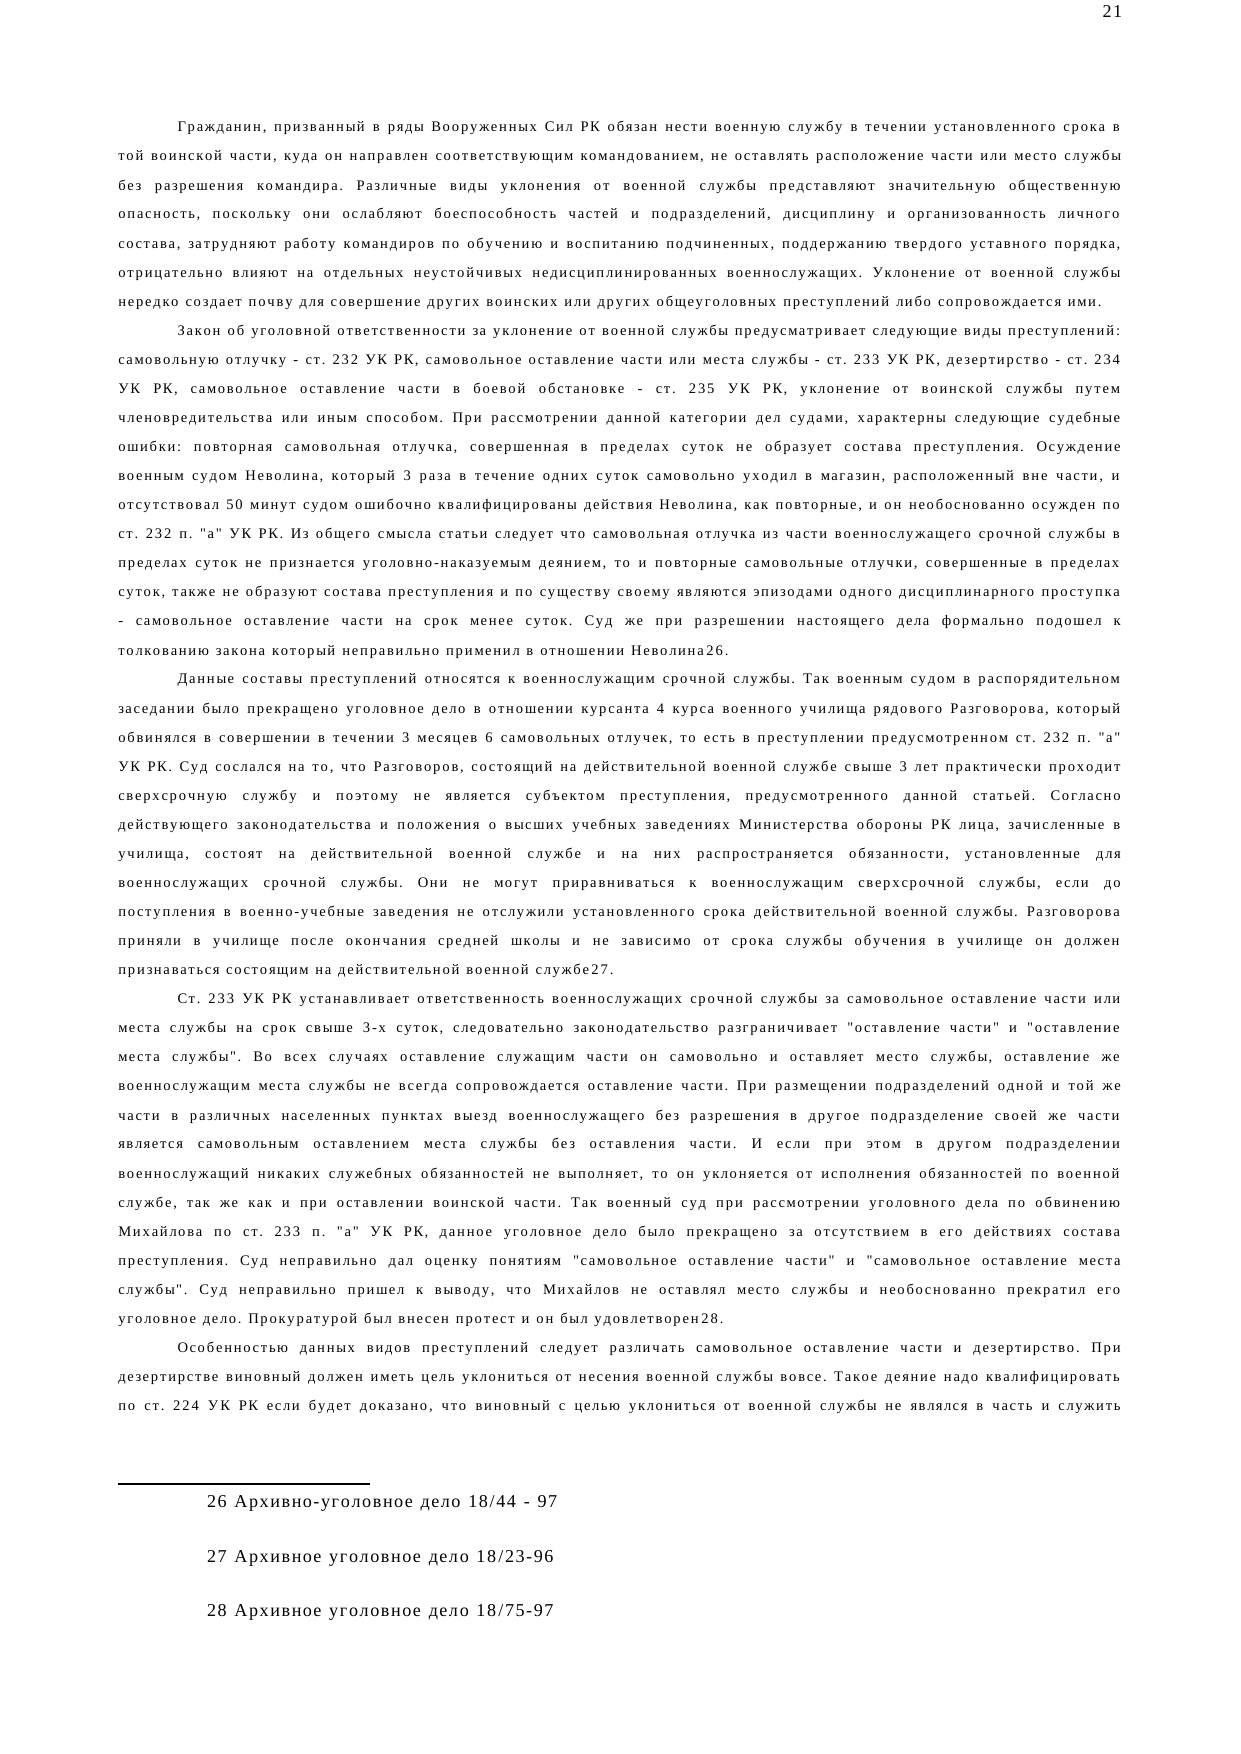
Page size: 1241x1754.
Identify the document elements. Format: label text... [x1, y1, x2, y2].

text Гражданин, призванный в ряды Вооруженных Сил РК обязан нести военную службу в течении установленного срока в той воинской части, куда он направлен соответствующим командованием, не оставлять расположение части или место службы без разрешения командира. Различные виды уклонения от военной службы представляют значительную общественную опасность, поскольку они ослабляют боеспособность частей и подразделений, дисциплину и организованность личного состава, затрудняют работу командиров по обучению и воспитанию подчиненных, поддержанию твердого уставного порядка, отрицательно влияют на отдельных неустойчивых недисциплинированных военнослужащих. Уклонение от военной службы нередко создает почву для совершение других воинских или других общеуголовных преступлений либо сопровождается ими. [118, 118, 1122, 322]
text Данные составы преступлений относятся к военнослужащим срочной службы. Так военным судом в распорядительном заседании было прекращено уголовное дело в отношении курсанта 4 курса военного училища рядового Разговорова, который обвинялся в совершении в течении 3 месяцев 6 самовольных отлучек, то есть в преступлении предусмотренном ст. 232 п. "а" УК РК. Суд сослался на то, что Разговоров, состоящий на действительной военной службе свыше 3 лет практически проходит сверхсрочную службу и поэтому не является субъектом преступления, предусмотренного данной статьей. Согласно действующего законодательства и положения о высших учебных заведениях Министерства обороны РК лица, зачисленные в училища, состоят на действительной военной службе и на них распространяется обязанности, установленные для военнослужащих срочной службы. Они не могут приравниваться к военнослужащим сверхсрочной службы, если до поступления в военно-учебные заведения не отслужили установленного срока действительной военной службы. Разговорова приняли в училище после окончания средней школы и не зависимо от срока службы обучения в училище он должен признаваться состоящим на действительной военной службе. [118, 670, 1122, 990]
text Ст. 233 УК РК устанавливает ответственность военнослужащих срочной службы за самовольное оставление части или места службы на срок свыше 3-х суток, следовательно законодательство разграничивает "оставление части" и "оставление места службы". Во всех случаях оставление служащим части он самовольно и оставляет место службы, оставление же военнослужащим места службы не всегда сопровождается оставление части. При размещении подразделений одной и той же части в различных населенных пунктах выезд военнослужащего без разрешения в другое подразделение своей же части является самовольным оставлением места службы без оставления части. И если при этом в другом подразделении военнослужащий никаких служебных обязанностей не выполняет, то он уклоняется от исполнения обязанностей по военной службе, так же как и при оставлении воинской части. Так военный суд при рассмотрении уголовного дела по обвинению Михайлова по ст. 233 п. "а" УК РК, данное уголовное дело было прекращено за отсутствием в его действиях состава преступления. Суд неправильно дал оценку понятиям "самовольное оставление части" и "самовольное оставление места службы". Суд неправильно пришел к выводу, что Михайлов не оставлял место службы и необоснованно прекратил его уголовное дело. Прокуратурой был внесен протест и он был удовлетворен. [118, 990, 1122, 1339]
text Закон об уголовной ответственности за уклонение от военной службы предусматривает следующие виды преступлений: самовольную отлучку - ст. 232 УК РК, самовольное оставление части или места службы - ст. 233 УК РК, дезертирство - ст. 234 УК РК, самовольное оставление части в боевой обстановке - ст. 235 УК РК, уклонение от воинской службы путем членовредительства или иным способом. При рассмотрении данной категории дел судами, характерны следующие судебные ошибки: повторная самовольная отлучка, совершенная в пределах суток не образует состава преступления. Осуждение военным судом Неволина, который 3 раза в течение одних суток самовольно уходил в магазин, расположенный вне части, и отсутствовал 50 минут судом ошибочно квалифицированы действия Неволина, как повторные, и он необоснованно осужден по ст. 232 п. "а" УК РК. Из общего смысла статьи следует что самовольная отлучка из части военнослужащего срочной службы в пределах суток не признается уголовно-наказуемым деянием, то и повторные самовольные отлучки, совершенные в пределах суток, также не образуют состава преступления и по существу своему являются эпизодами одного дисциплинарного проступка - самовольное оставление части на срок менее суток. Суд же при разрешении настоящего дела формально подошел к толкованию закона который неправильно применил в отношении Неволина. [118, 322, 1122, 670]
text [118, 1339, 1122, 1426]
